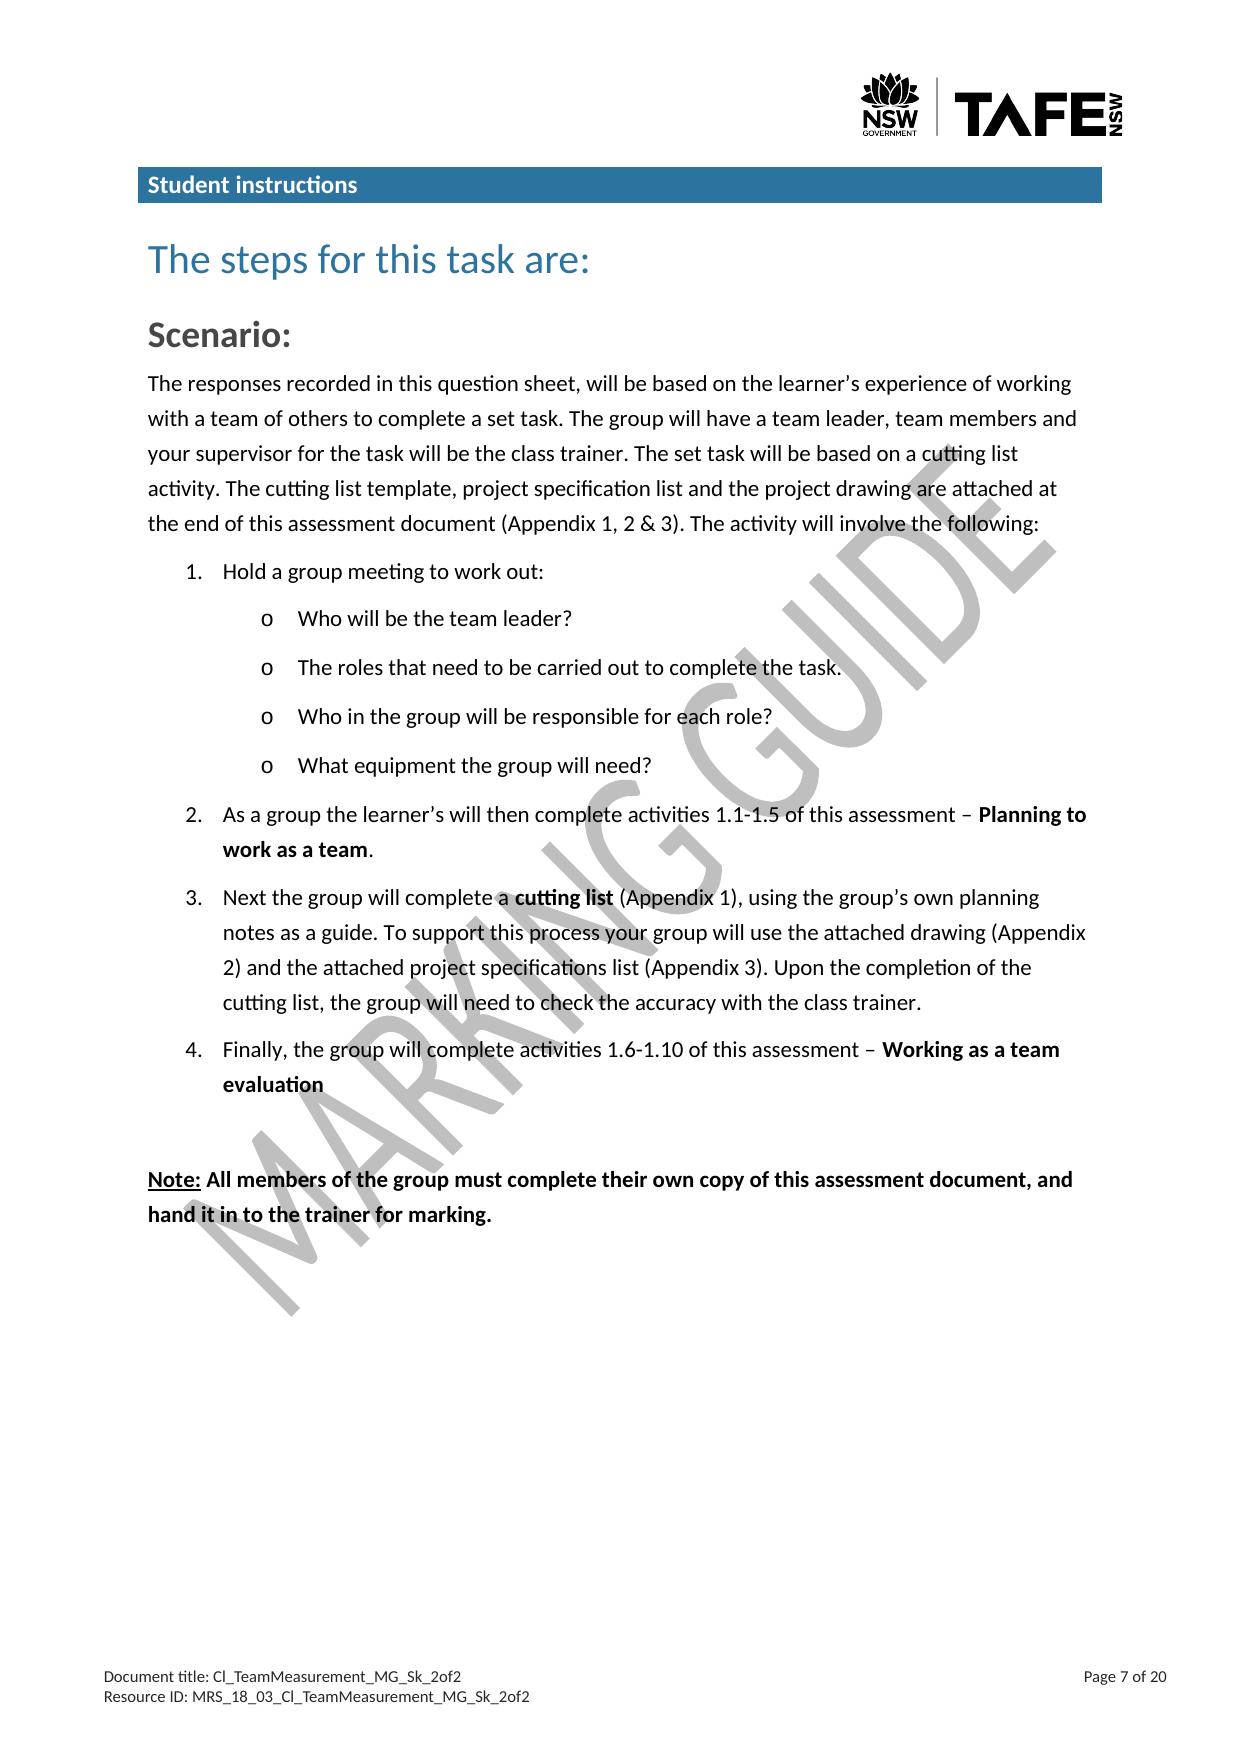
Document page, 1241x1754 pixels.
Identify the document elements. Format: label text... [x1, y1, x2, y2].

text Note: All members of the group must complete their own copy of this assessment document, and hand it in to the trainer for marking. [148, 1165, 1092, 1228]
picture [861, 71, 1123, 137]
list As a group the learner’s will then complete activities 1.1-1.5 of this assessment – Planning to work as a team. [185, 800, 1092, 863]
list What equipment the group will need? [260, 751, 1092, 780]
subtitle Scenario: [148, 311, 1092, 357]
list Finally, the group will complete activities 1.6-1.10 of this assessment – Working as a team evaluation [185, 1035, 1092, 1098]
list The roles that need to be carried out to complete the task. [260, 653, 1092, 682]
list Hold a group meeting to work out: [185, 557, 1092, 585]
text The responses recorded in this question sheet, will be based on the learner’s experience of working with a team of others to complete a set task. The group will have a team leader, team members and your supervisor for the task will be the class trainer. The set task will be based on a cutting list activity. The cutting list template, project specification list and the project drawing are attached at the end of this assessment document (Appendix 1, 2 & 3). The activity will involve the following: [148, 369, 1092, 537]
subtitle The steps for this task are: [148, 223, 1092, 286]
list Who will be the team leader? [260, 604, 1092, 633]
list Who in the group will be responsible for each role? [260, 702, 1092, 731]
text Student instructions [139, 168, 1101, 202]
list Next the group will complete a cutting list (Appendix 1), using the group’s own planning notes as a guide. To support this process your group will use the attached drawing (Appendix 2) and the attached project specifications list (Appendix 3). Upon the completion of the cutting list, the group will need to check the accuracy with the class trainer. [185, 883, 1092, 1016]
